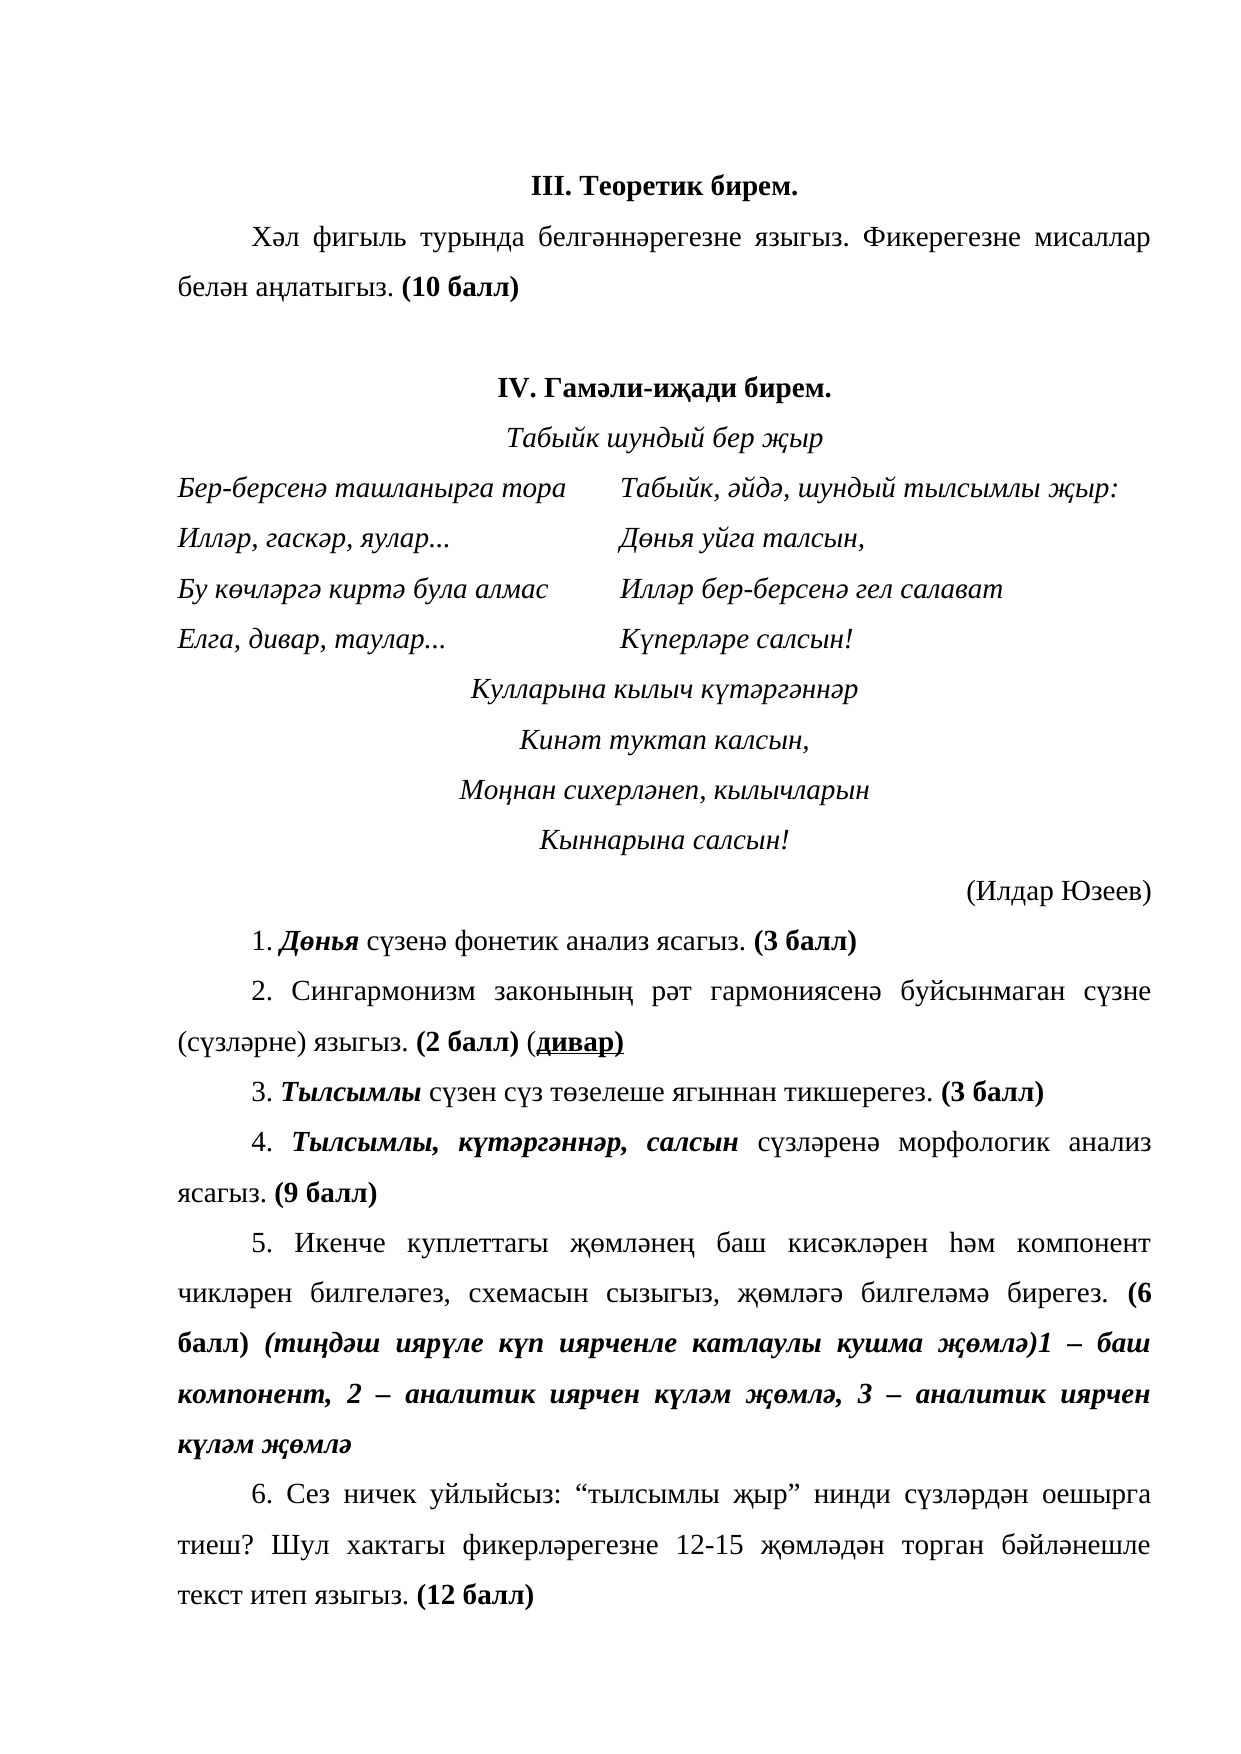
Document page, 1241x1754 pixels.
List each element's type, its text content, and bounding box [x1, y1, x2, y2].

text III. Теоретик бирем. [177, 168, 1152, 202]
text 4. Тылсымлы, күтәргәннәр, салсын сүзләренә морфологик анализ ясагыз. (9 балл) [177, 1124, 1152, 1208]
text 6. Сез ничек уйлыйсыз: “тылсымлы җыр” нинди сүзләрдән оешырга тиеш? Шул хактагы фикерләрегезне 12-15 җөмләдән торган бәйләнешле текст итеп языгыз. (12 балл) [177, 1477, 1152, 1611]
text Моңнан сихерләнеп, кылычларын [177, 772, 1152, 806]
text Бу көчләргә киртә була алмас Илләр бер-берсенә гел салават [177, 571, 1152, 604]
text Илләр, гаскәр, яулар... Дөнья уйга талсын, [177, 521, 1152, 554]
text 3. Тылсымлы сүзен сүз төзелеше ягыннан тикшерегез. (3 балл) [177, 1074, 1152, 1108]
text Кулларына кылыч күтәргәннәр [177, 672, 1152, 705]
text Бер-берсенә ташланырга тора Табыйк, әйдә, шундый тылсымлы җыр: [177, 470, 1152, 504]
text Кыннарына салсын! [177, 822, 1152, 856]
text 1. Дөнья сүзенә фонетик анализ ясагыз. (3 балл) [177, 923, 1152, 957]
text 5. Икенче куплеттагы җөмләнең баш кисәкләрен һәм компонент чикләрен билгеләгез, схемасын сызыгыз, җөмләгә билгеләмә бирегез. (6 балл) (тиңдәш иярүле күп иярченле катлаулы кушма җөмлә)1 – баш компонент, 2 – аналитик иярчен күләм җөмлә, 3 – аналитик иярчен күләм җөмлә [177, 1225, 1152, 1460]
text Кинәт туктап калсын, [177, 722, 1152, 755]
text Елга, дивар, таулар... Күперләре салсын! [177, 621, 1152, 655]
text Табыйк шундый бер җыр [177, 420, 1152, 453]
text Хәл фигыль турында белгәннәрегезне языгыз. Фикерегезне мисаллар белән аңлатыгыз. (10 балл) [177, 219, 1152, 303]
text 2. Сингармонизм законының рәт гармониясенә буйсынмаган сүзне (сүзләрне) языгыз. (2 балл) (дивар) [177, 973, 1152, 1057]
text (Илдар Юзеев) [177, 873, 1152, 906]
text IV. Гамәли-иҗади бирем. [177, 370, 1152, 403]
